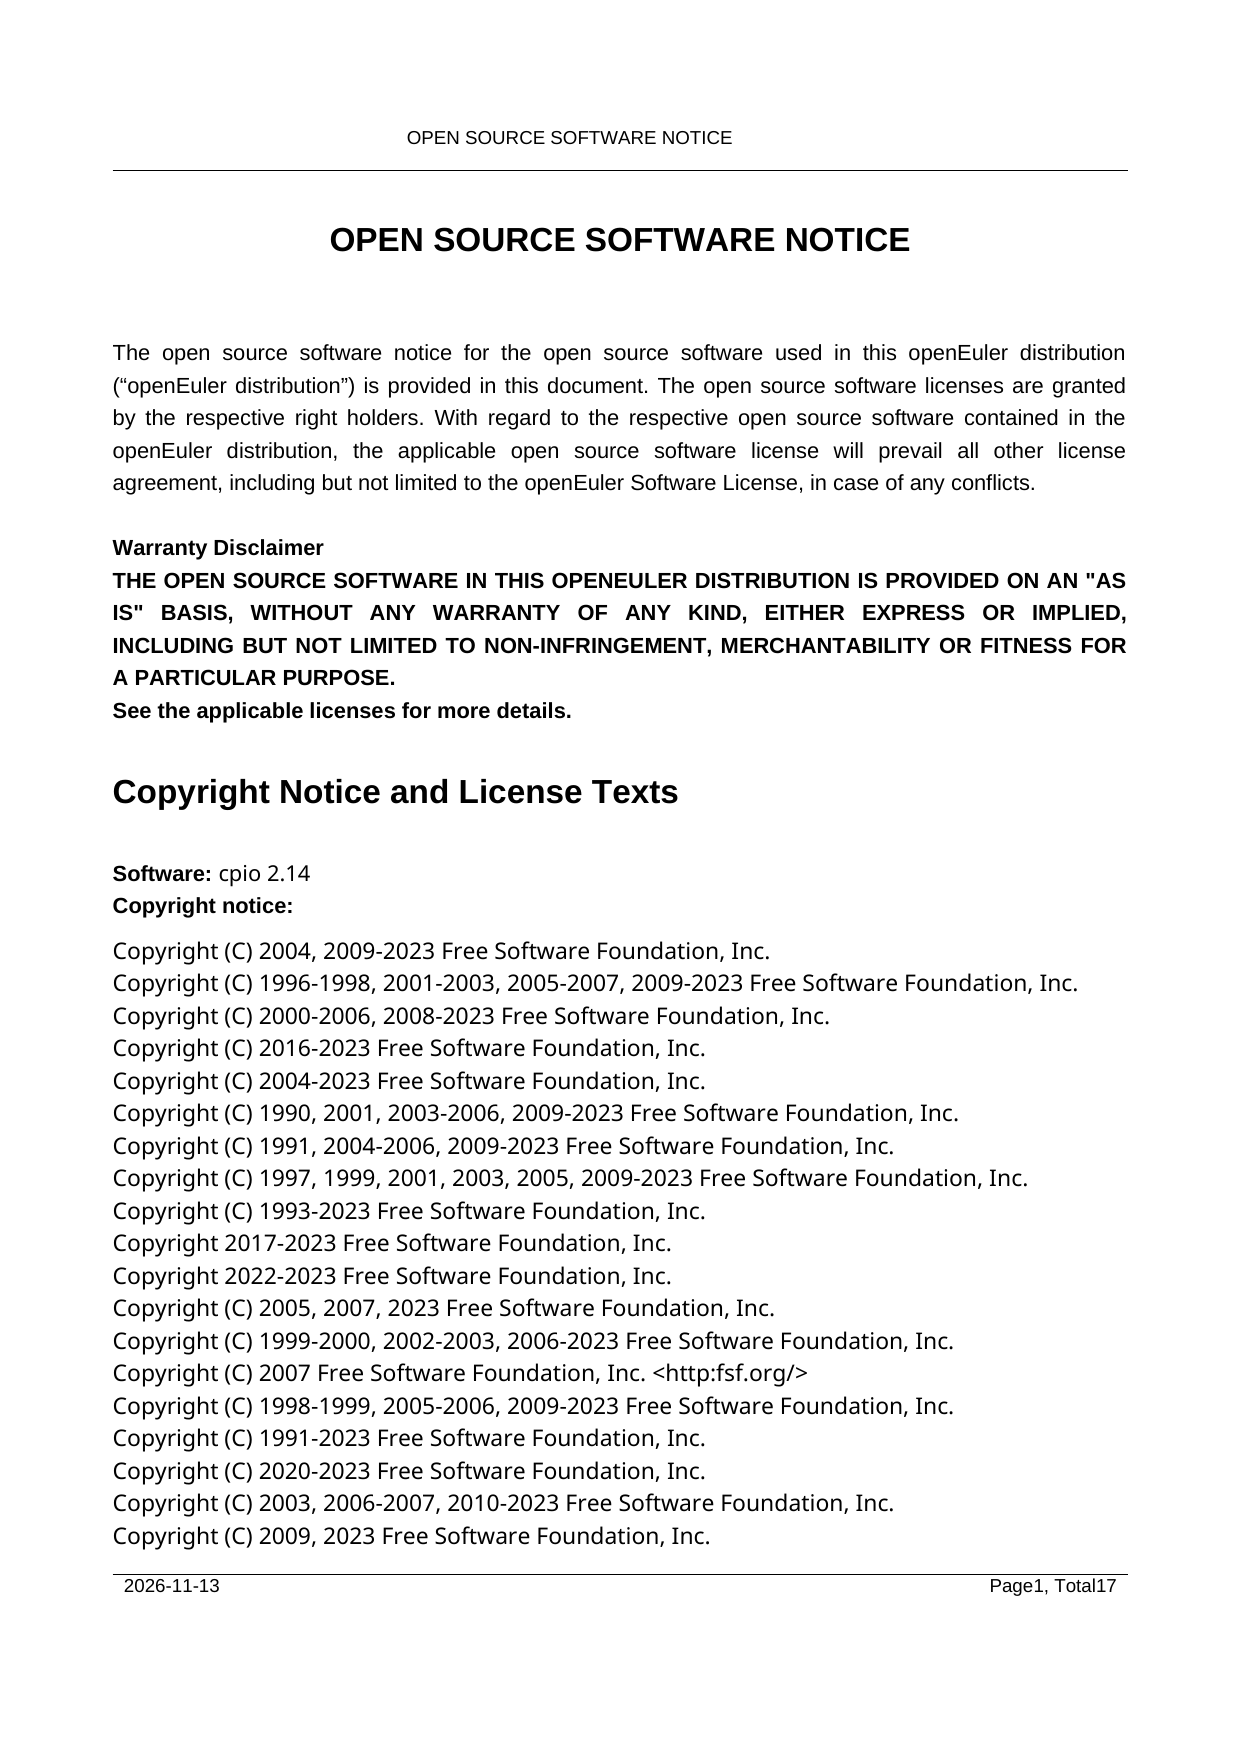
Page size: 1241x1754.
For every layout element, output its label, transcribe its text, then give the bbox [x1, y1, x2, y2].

text Warranty Disclaimer [112, 531, 1128, 564]
text Copyright Notice and License Texts [112, 759, 1128, 824]
text THE OPEN SOURCE SOFTWARE IN THIS OPENEULER DISTRIBUTION IS PROVIDED ON AN "AS IS" BASIS, WITHOUT ANY WARRANTY OF ANY KIND, EITHER EXPRESS OR IMPLIED, INCLUDING BUT NOT LIMITED TO NON-INFRINGEMENT, MERCHANTABILITY OR FITNESS FOR A PARTICULAR PURPOSE. See the applicable licenses for more details. [112, 564, 1128, 726]
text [112, 934, 1128, 1551]
text The open source software notice for the open source software used in this openEuler distribution (“openEuler distribution”) is provided in this document. The open source software licenses are granted by the respective right holders. With regard to the respective open source software contained in the openEuler distribution, the applicable open source software license will prevail all other license agreement, including but not limited to the openEuler Software License, in case of any conflicts. [112, 336, 1128, 499]
text Copyright notice: [112, 889, 1128, 921]
text OPEN SOURCE SOFTWARE NOTICE [112, 206, 1128, 271]
title Software: cpio 2.14 [112, 856, 1128, 889]
